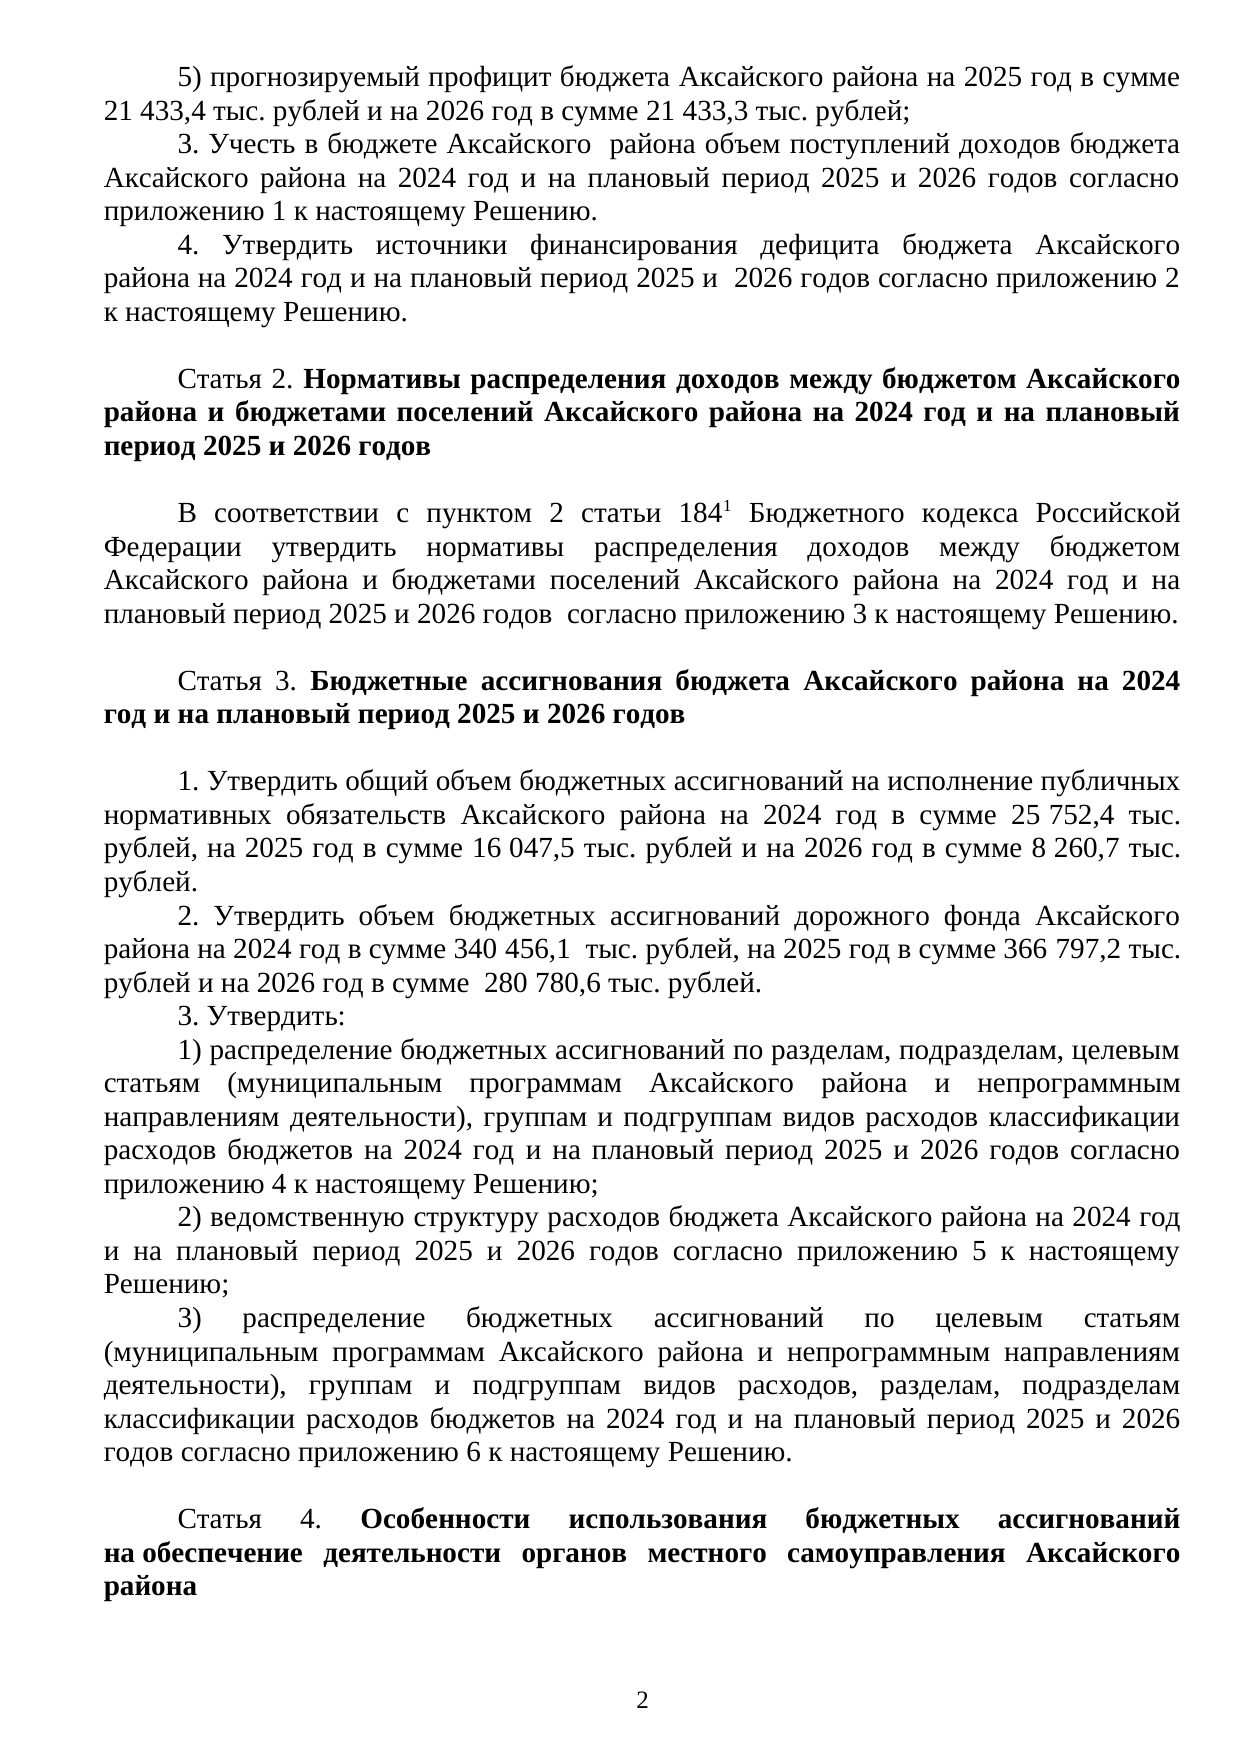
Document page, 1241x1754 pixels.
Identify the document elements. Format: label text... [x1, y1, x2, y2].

text 3. Утвердить: [103, 998, 1181, 1032]
text 3. Учесть в бюджете Аксайского района объем поступлений доходов бюджета Аксайского района на 2024 год и на плановый период 2025 и 2026 годов согласно приложению 1 к настоящему Решению. [103, 126, 1181, 227]
text 4. Утвердить источники финансирования дефицита бюджета Аксайского района на 2024 год и на плановый период 2025 и 2026 годов согласно приложению 2 к настоящему Решению. [103, 227, 1181, 327]
text 1. Утвердить общий объем бюджетных ассигнований на исполнение публичных нормативных обязательств Аксайского района на 2024 год в сумме 25 752,4 тыс. рублей, на 2025 год в сумме 16 047,5 тыс. рублей и на 2026 год в сумме 8 260,7 тыс. рублей. [103, 763, 1181, 898]
text 2. Утвердить объем бюджетных ассигнований дорожного фонда Аксайского района на 2024 год в сумме 340 456,1 тыс. рублей, на 2025 год в сумме 366 797,2 тыс. рублей и на 2026 год в сумме 280 780,6 тыс. рублей. [103, 898, 1181, 998]
text 1) распределение бюджетных ассигнований по разделам, подразделам, целевым статьям (муниципальным программам Аксайского района и непрограммным направлениям деятельности), группам и подгруппам видов расходов классификации расходов бюджетов на 2024 год и на плановый период 2025 и 2026 годов согласно приложению 4 к настоящему Решению; [103, 1032, 1181, 1199]
text 5) прогнозируемый профицит бюджета Аксайского района на 2025 год в сумме 21 433,4 тыс. рублей и на 2026 год в сумме 21 433,3 тыс. рублей; [103, 59, 1181, 126]
text Статья 4. Особенности использования бюджетных ассигнований на обеспечение деятельности органов местного самоуправления Аксайского района [103, 1501, 1181, 1602]
text Статья 3. Бюджетные ассигнования бюджета Аксайского района на 2024 год и на плановый период 2025 и 2026 годов [103, 663, 1181, 730]
text В соответствии с пунктом 2 статьи 1841 Бюджетного кодекса Российской Федерации утвердить нормативы распределения доходов между бюджетом Аксайского района и бюджетами поселений Аксайского района на 2024 год и на плановый период 2025 и 2026 годов согласно приложению 3 к настоящему Решению. [103, 495, 1181, 629]
text Статья 2. Нормативы распределения доходов между бюджетом Аксайского района и бюджетами поселений Аксайского района на 2024 год и на плановый период 2025 и 2026 годов [103, 361, 1181, 462]
text 3) распределение бюджетных ассигнований по целевым статьям (муниципальным программам Аксайского района и непрограммным направлениям деятельности), группам и подгруппам видов расходов, разделам, подразделам классификации расходов бюджетов на 2024 год и на плановый период 2025 и 2026 годов согласно приложению 6 к настоящему Решению. [103, 1300, 1181, 1468]
text 2) ведомственную структуру расходов бюджета Аксайского района на 2024 год и на плановый период 2025 и 2026 годов согласно приложению 5 к настоящему Решению; [103, 1199, 1181, 1300]
